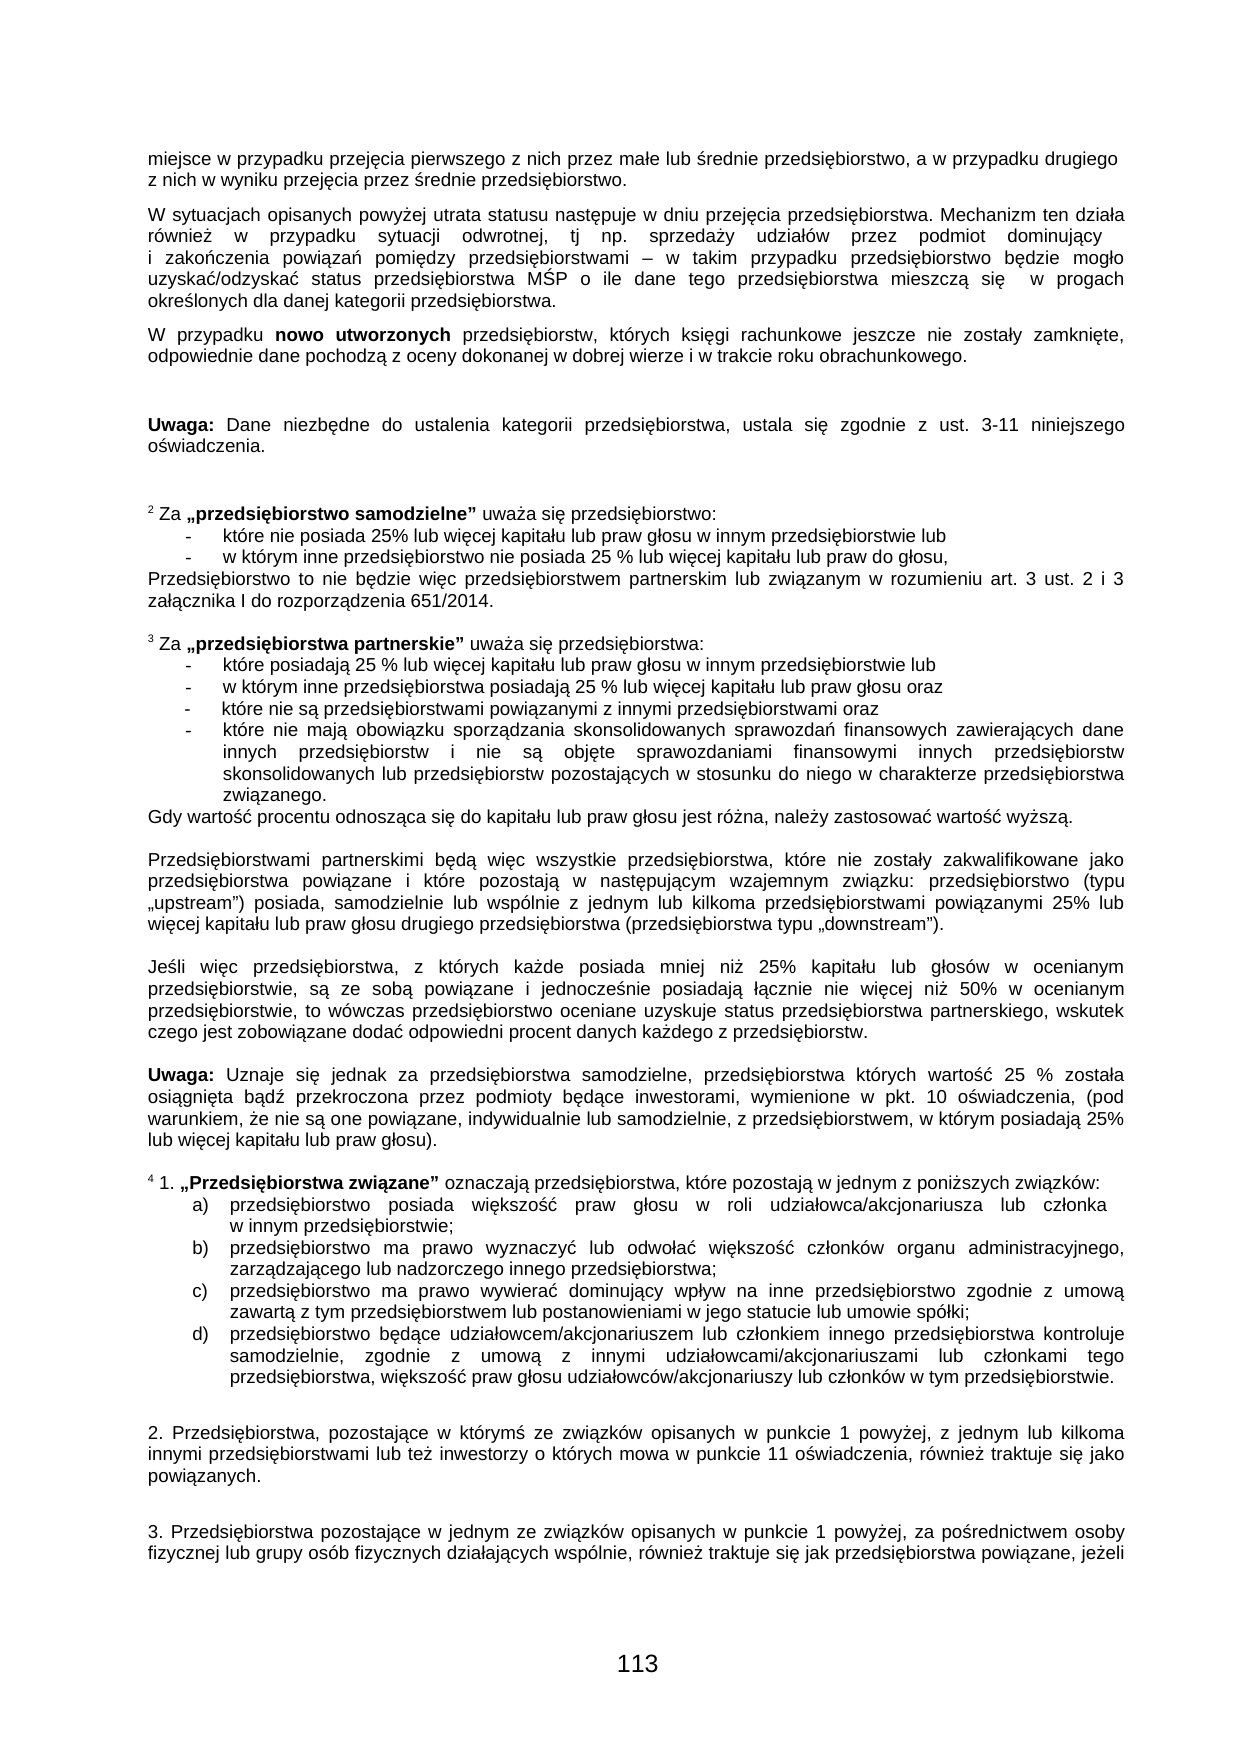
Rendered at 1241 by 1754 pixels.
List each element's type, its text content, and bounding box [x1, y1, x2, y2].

text W sytuacjach opisanych powyżej utrata statusu następuje w dniu przejęcia przedsiębiorstwa. Mechanizm ten działa również w przypadku sytuacji odwrotnej, tj np. sprzedaży udziałów przez podmiot dominujący i zakończenia powiązań pomiędzy przedsiębiorstwami – w takim przypadku przedsiębiorstwo będzie mogło uzyskać/odzyskać status przedsiębiorstwa MŚP o ile dane tego przedsiębiorstwa mieszczą się w progach określonych dla danej kategorii przedsiębiorstwa. [148, 203, 1125, 311]
text Przedsiębiorstwami partnerskimi będą więc wszystkie przedsiębiorstwa, które nie zostały zakwalifikowane jako przedsiębiorstwa powiązane i które pozostają w następującym wzajemnym związku: przedsiębiorstwo (typu „upstream”) posiada, samodzielnie lub wspólnie z jednym lub kilkoma przedsiębiorstwami powiązanymi 25% lub więcej kapitału lub praw głosu drugiego przedsiębiorstwa (przedsiębiorstwa typu „downstream”). [148, 848, 1125, 935]
text Jeśli więc przedsiębiorstwa, z których każde posiada mniej niż 25% kapitału lub głosów w ocenianym przedsiębiorstwie, są ze sobą powiązane i jednocześnie posiadają łącznie nie więcej niż 50% w ocenianym przedsiębiorstwie, to wówczas przedsiębiorstwo oceniane uzyskuje status przedsiębiorstwa partnerskiego, wskutek czego jest zobowiązane dodać odpowiedni procent danych każdego z przedsiębiorstw. [148, 956, 1125, 1043]
text Uwaga: Uznaje się jednak za przedsiębiorstwa samodzielne, przedsiębiorstwa których wartość 25 % została osiągnięta bądź przekroczona przez podmioty będące inwestorami, wymienione w pkt. 10 oświadczenia, (pod warunkiem, że nie są one powiązane, indywidualnie lub samodzielnie, z przedsiębiorstwem, w którym posiadają 25% lub więcej kapitału lub praw głosu). [148, 1064, 1125, 1150]
text Przedsiębiorstwo to nie będzie więc przedsiębiorstwem partnerskim lub związanym w rozumieniu art. 3 ust. 2 i 3 załącznika I do rozporządzenia 651/2014. [148, 568, 1125, 611]
list które nie mają obowiązku sporządzania skonsolidowanych sprawozdań finansowych zawierających dane innych przedsiębiorstw i nie są objęte sprawozdaniami finansowymi innych przedsiębiorstw skonsolidowanych lub przedsiębiorstw pozostających w stosunku do niego w charakterze przedsiębiorstwa związanego. [185, 719, 1125, 805]
list które nie posiada 25% lub więcej kapitału lub praw głosu w innym przedsiębiorstwie lub [185, 524, 1125, 546]
text 3 Za „przedsiębiorstwa partnerskie” uważa się przedsiębiorstwa: [148, 633, 1125, 654]
text 2. Przedsiębiorstwa, pozostające w którymś ze związków opisanych w punkcie 1 powyżej, z jednym lub kilkoma innymi przedsiębiorstwami lub też inwestorzy o których mowa w punkcie 11 oświadczenia, również traktuje się jako powiązanych. [148, 1422, 1125, 1486]
text Uwaga: Dane niezbędne do ustalenia kategorii przedsiębiorstwa, ustala się zgodnie z ust. 3-11 niniejszego oświadczenia. [148, 413, 1125, 456]
list w którym inne przedsiębiorstwo nie posiada 25 % lub więcej kapitału lub praw do głosu, [185, 546, 1125, 568]
list w którym inne przedsiębiorstwa posiadają 25 % lub więcej kapitału lub praw głosu oraz [185, 676, 1125, 697]
list przedsiębiorstwo będące udziałowcem/akcjonariuszem lub członkiem innego przedsiębiorstwa kontroluje samodzielnie, zgodnie z umową z innymi udziałowcami/akcjonariuszami lub członkami tego przedsiębiorstwa, większość praw głosu udziałowców/akcjonariuszy lub członków w tym przedsiębiorstwie. [192, 1323, 1125, 1388]
text - które nie są przedsiębiorstwami powiązanymi z innymi przedsiębiorstwami oraz [148, 697, 1125, 719]
list przedsiębiorstwo ma prawo wyznaczyć lub odwołać większość członków organu administracyjnego, zarządzającego lub nadzorczego innego przedsiębiorstwa; [192, 1237, 1125, 1280]
text W przypadku nowo utworzonych przedsiębiorstw, których księgi rachunkowe jeszcze nie zostały zamknięte, odpowiednie dane pochodzą z oceny dokonanej w dobrej wierze i w trakcie roku obrachunkowego. [148, 324, 1125, 367]
text 4 1. „Przedsiębiorstwa związane” oznaczają przedsiębiorstwa, które pozostają w jednym z poniższych związków: [148, 1172, 1125, 1193]
list przedsiębiorstwo ma prawo wywierać dominujący wpływ na inne przedsiębiorstwo zgodnie z umową zawartą z tym przedsiębiorstwem lub postanowieniami w jego statucie lub umowie spółki; [192, 1280, 1125, 1323]
list przedsiębiorstwo posiada większość praw głosu w roli udziałowca/akcjonariusza lub członka w innym przedsiębiorstwie; [192, 1193, 1125, 1237]
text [148, 148, 1125, 191]
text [148, 1520, 1125, 1563]
text 2 Za „przedsiębiorstwo samodzielne” uważa się przedsiębiorstwo: [148, 503, 1125, 524]
list które posiadają 25 % lub więcej kapitału lub praw głosu w innym przedsiębiorstwie lub [185, 654, 1125, 676]
text Gdy wartość procentu odnosząca się do kapitału lub praw głosu jest różna, należy zastosować wartość wyższą. [148, 805, 1125, 827]
